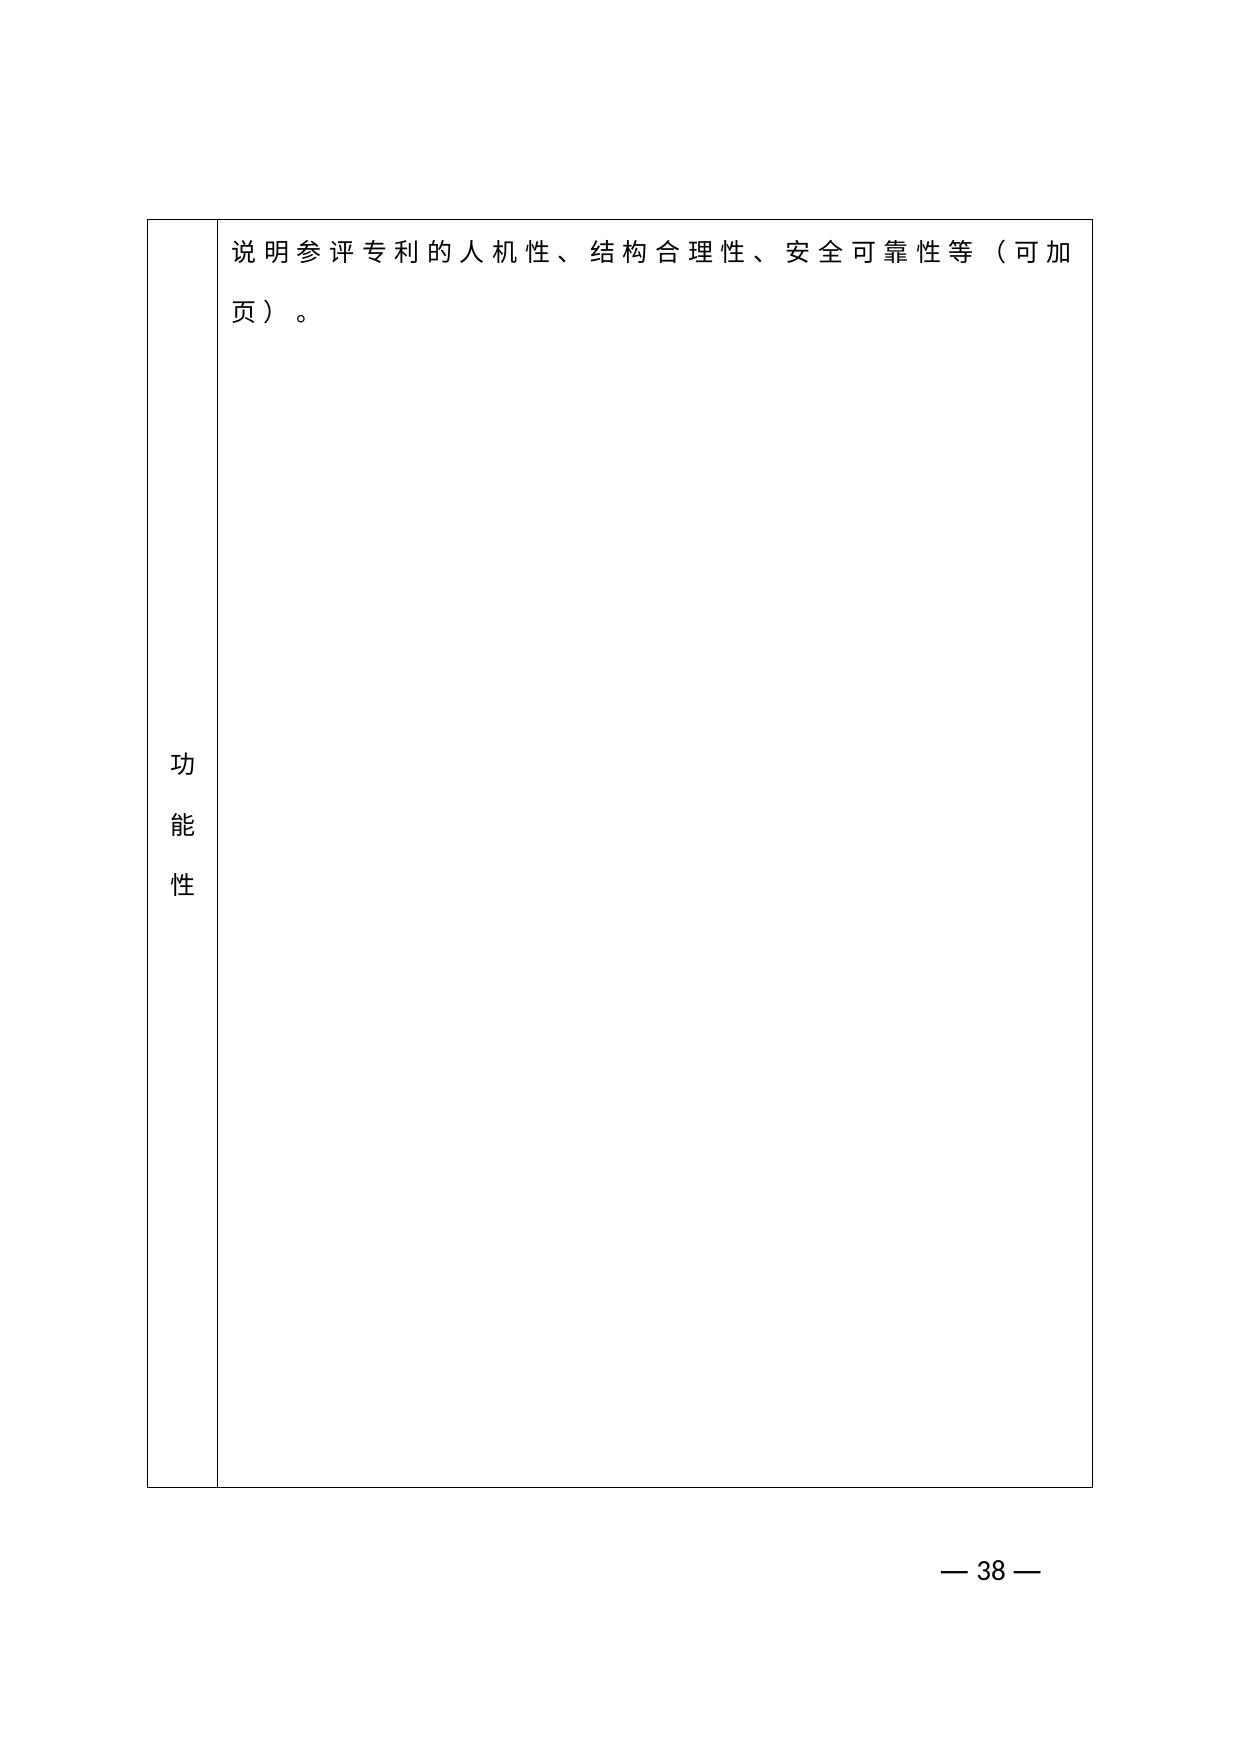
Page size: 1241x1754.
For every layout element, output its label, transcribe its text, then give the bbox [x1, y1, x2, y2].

table_cell 说明参评专利的人机性、结构合理性、安全可靠性等（可加页）。 [218, 220, 1092, 1487]
table_cell 功能性 [148, 220, 217, 1487]
